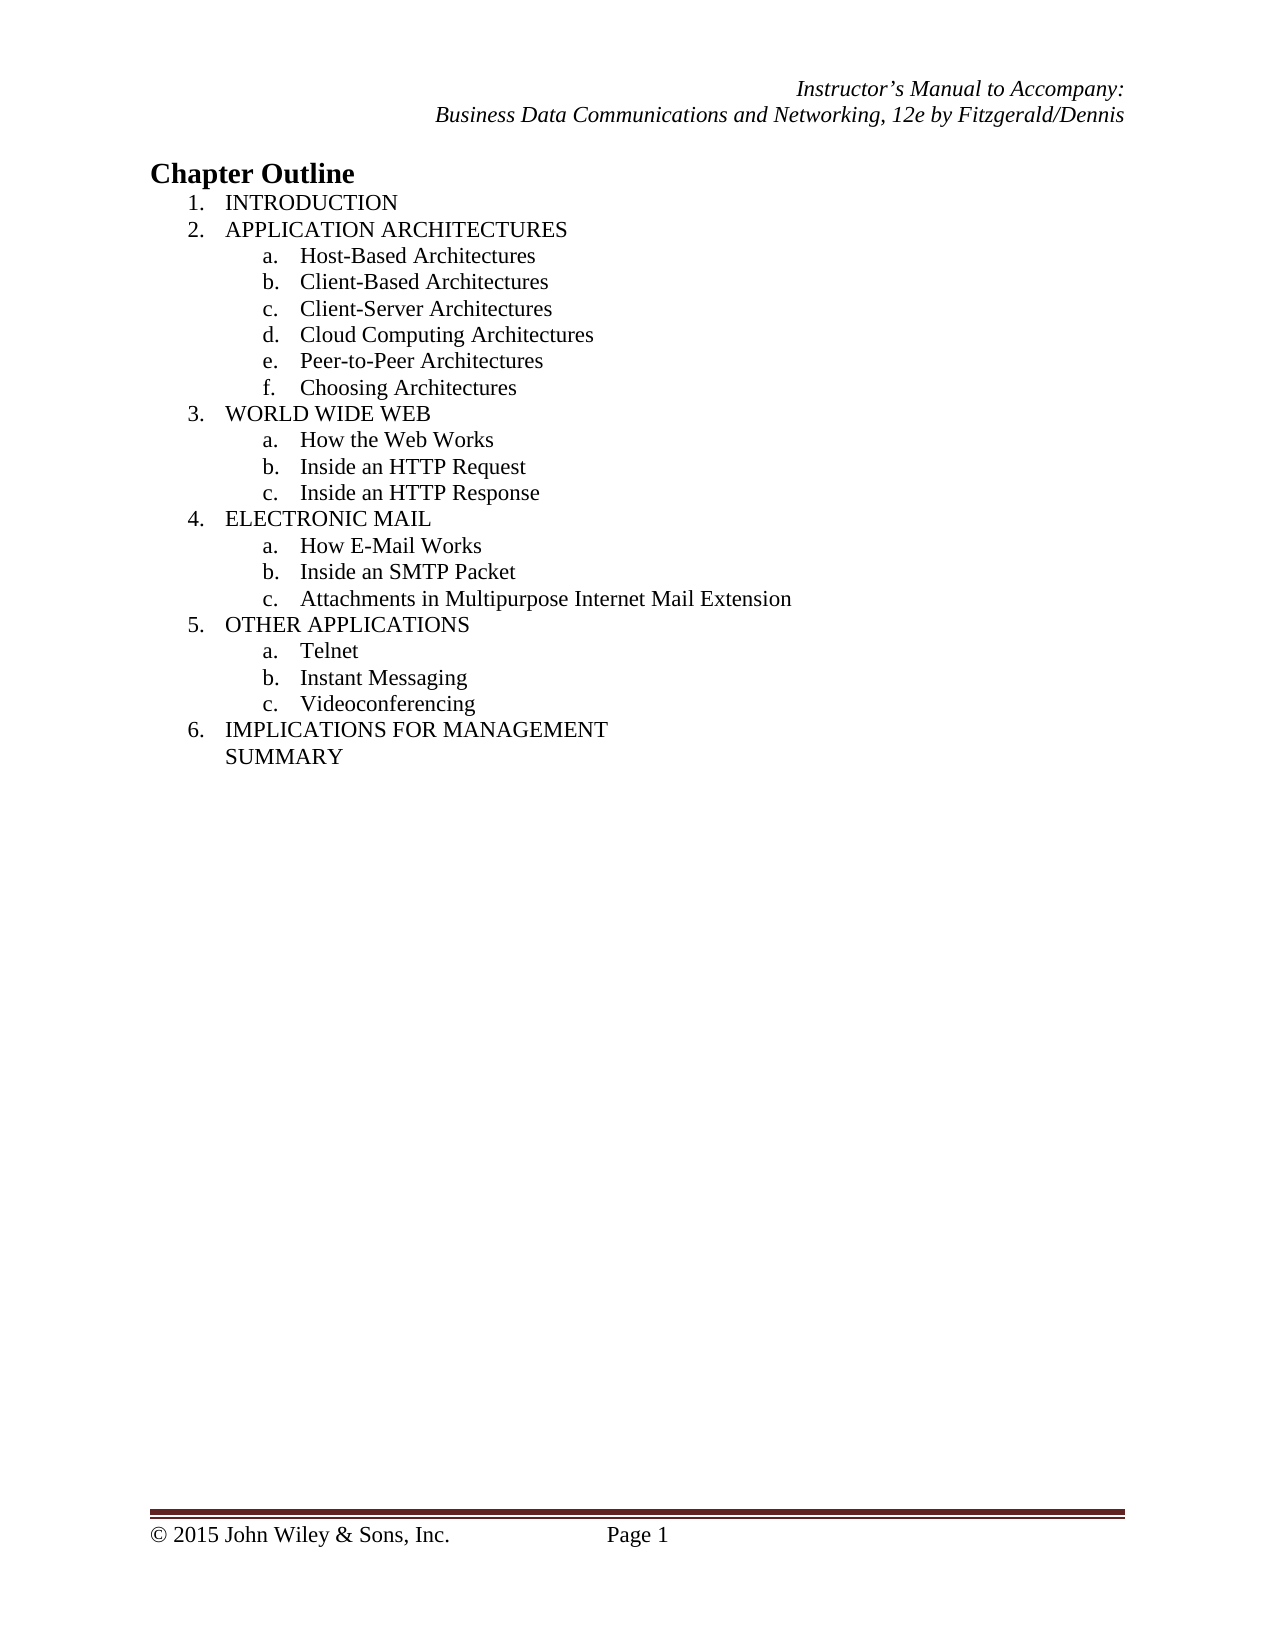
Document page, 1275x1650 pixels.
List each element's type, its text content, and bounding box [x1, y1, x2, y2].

list Videoconferencing [262, 690, 1125, 716]
list Host-Based Architectures [262, 242, 1125, 268]
list INTRODUCTION [187, 189, 1125, 216]
list Telnet [262, 637, 1125, 664]
list Inside an HTTP Request [262, 453, 1125, 479]
text SUMMARY [150, 743, 1125, 769]
list Peer-to-Peer Architectures [262, 347, 1125, 374]
list APPLICATION ARCHITECTURES [187, 216, 1125, 242]
list IMPLICATIONS FOR MANAGEMENT [187, 716, 1125, 743]
list WORLD WIDE WEB [187, 400, 1125, 426]
list Instant Messaging [262, 664, 1125, 690]
list Attachments in Multipurpose Internet Mail Extension [262, 584, 1125, 611]
list Choosing Architectures [262, 374, 1125, 400]
list Client-Server Architectures [262, 295, 1125, 321]
list Inside an SMTP Packet [262, 558, 1125, 584]
list Cloud Computing Architectures [262, 321, 1125, 347]
list Inside an HTTP Response [262, 479, 1125, 506]
list How the Web Works [262, 426, 1125, 453]
list ELECTRONIC MAIL [187, 506, 1125, 532]
list How E-Mail Works [262, 532, 1125, 558]
list Client-Based Architectures [262, 268, 1125, 295]
text Chapter Outline [150, 156, 1125, 189]
list OTHER APPLICATIONS [187, 611, 1125, 637]
